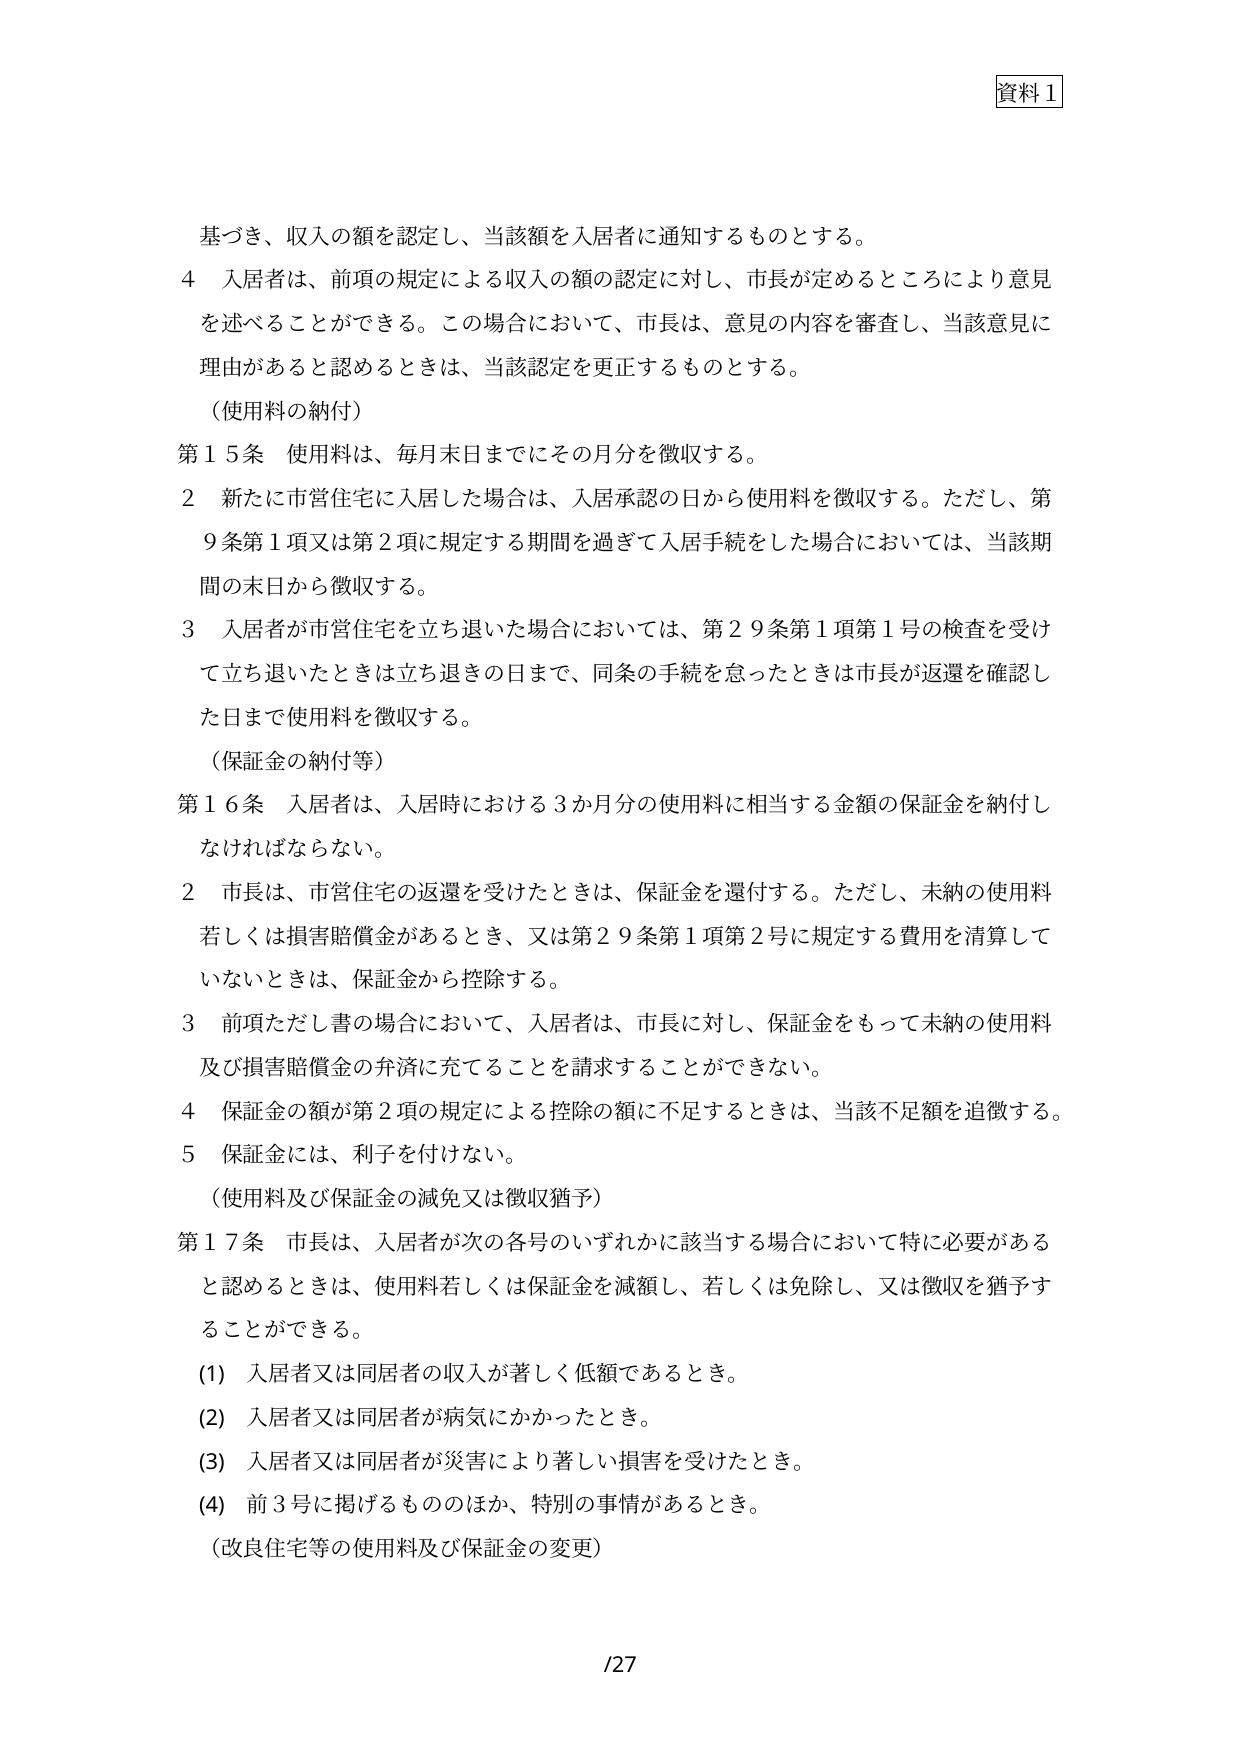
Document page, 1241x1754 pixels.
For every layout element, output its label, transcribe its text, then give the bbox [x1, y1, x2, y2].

text ３ 入居者が市営住宅を立ち退いた場合においては、第２９条第１項第１号の検査を受けて立ち退いたときは立ち退きの日まで、同条の手続を怠ったときは市長が返還を確認した日まで使用料を徴収する。 [177, 600, 1063, 732]
text （改良住宅等の使用料及び保証金の変更） [199, 1519, 1063, 1563]
text 第１５条 使用料は、毎月末日までにその月分を徴収する。 [177, 425, 1063, 469]
text ２ 市長は、市営住宅の返還を受けたときは、保証金を還付する。ただし、未納の使用料若しくは損害賠償金があるとき、又は第２９条第１項第２号に規定する費用を清算していないときは、保証金から控除する。 [177, 863, 1063, 994]
text ２ 新たに市営住宅に入居した場合は、入居承認の日から使用料を徴収する。ただし、第９条第１項又は第２項に規定する期間を過ぎて入居手続をした場合においては、当該期間の末日から徴収する。 [177, 469, 1063, 600]
text 第１６条 入居者は、入居時における３か月分の使用料に相当する金額の保証金を納付しなければならない。 [177, 775, 1063, 863]
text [177, 207, 1063, 250]
text (4) 前３号に掲げるもののほか、特別の事情があるとき。 [199, 1475, 1063, 1519]
text ４ 入居者は、前項の規定による収入の額の認定に対し、市長が定めるところにより意見を述べることができる。この場合において、市長は、意見の内容を審査し、当該意見に理由があると認めるときは、当該認定を更正するものとする。 [177, 250, 1063, 382]
text (3) 入居者又は同居者が災害により著しい損害を受けたとき。 [199, 1432, 1063, 1475]
text ３ 前項ただし書の場合において、入居者は、市長に対し、保証金をもって未納の使用料及び損害賠償金の弁済に充てることを請求することができない。 [177, 994, 1063, 1082]
text ４ 保証金の額が第２項の規定による控除の額に不足するときは、当該不足額を追徴する。 [177, 1082, 1063, 1125]
text （使用料及び保証金の減免又は徴収猶予） [199, 1169, 1063, 1213]
text (1) 入居者又は同居者の収入が著しく低額であるとき。 [199, 1344, 1063, 1388]
text ５ 保証金には、利子を付けない。 [177, 1125, 1063, 1169]
text （保証金の納付等） [199, 732, 1063, 775]
text (2) 入居者又は同居者が病気にかかったとき。 [199, 1388, 1063, 1432]
text 第１７条 市長は、入居者が次の各号のいずれかに該当する場合において特に必要があると認めるときは、使用料若しくは保証金を減額し、若しくは免除し、又は徴収を猶予することができる。 [177, 1213, 1063, 1344]
text （使用料の納付） [199, 382, 1063, 425]
